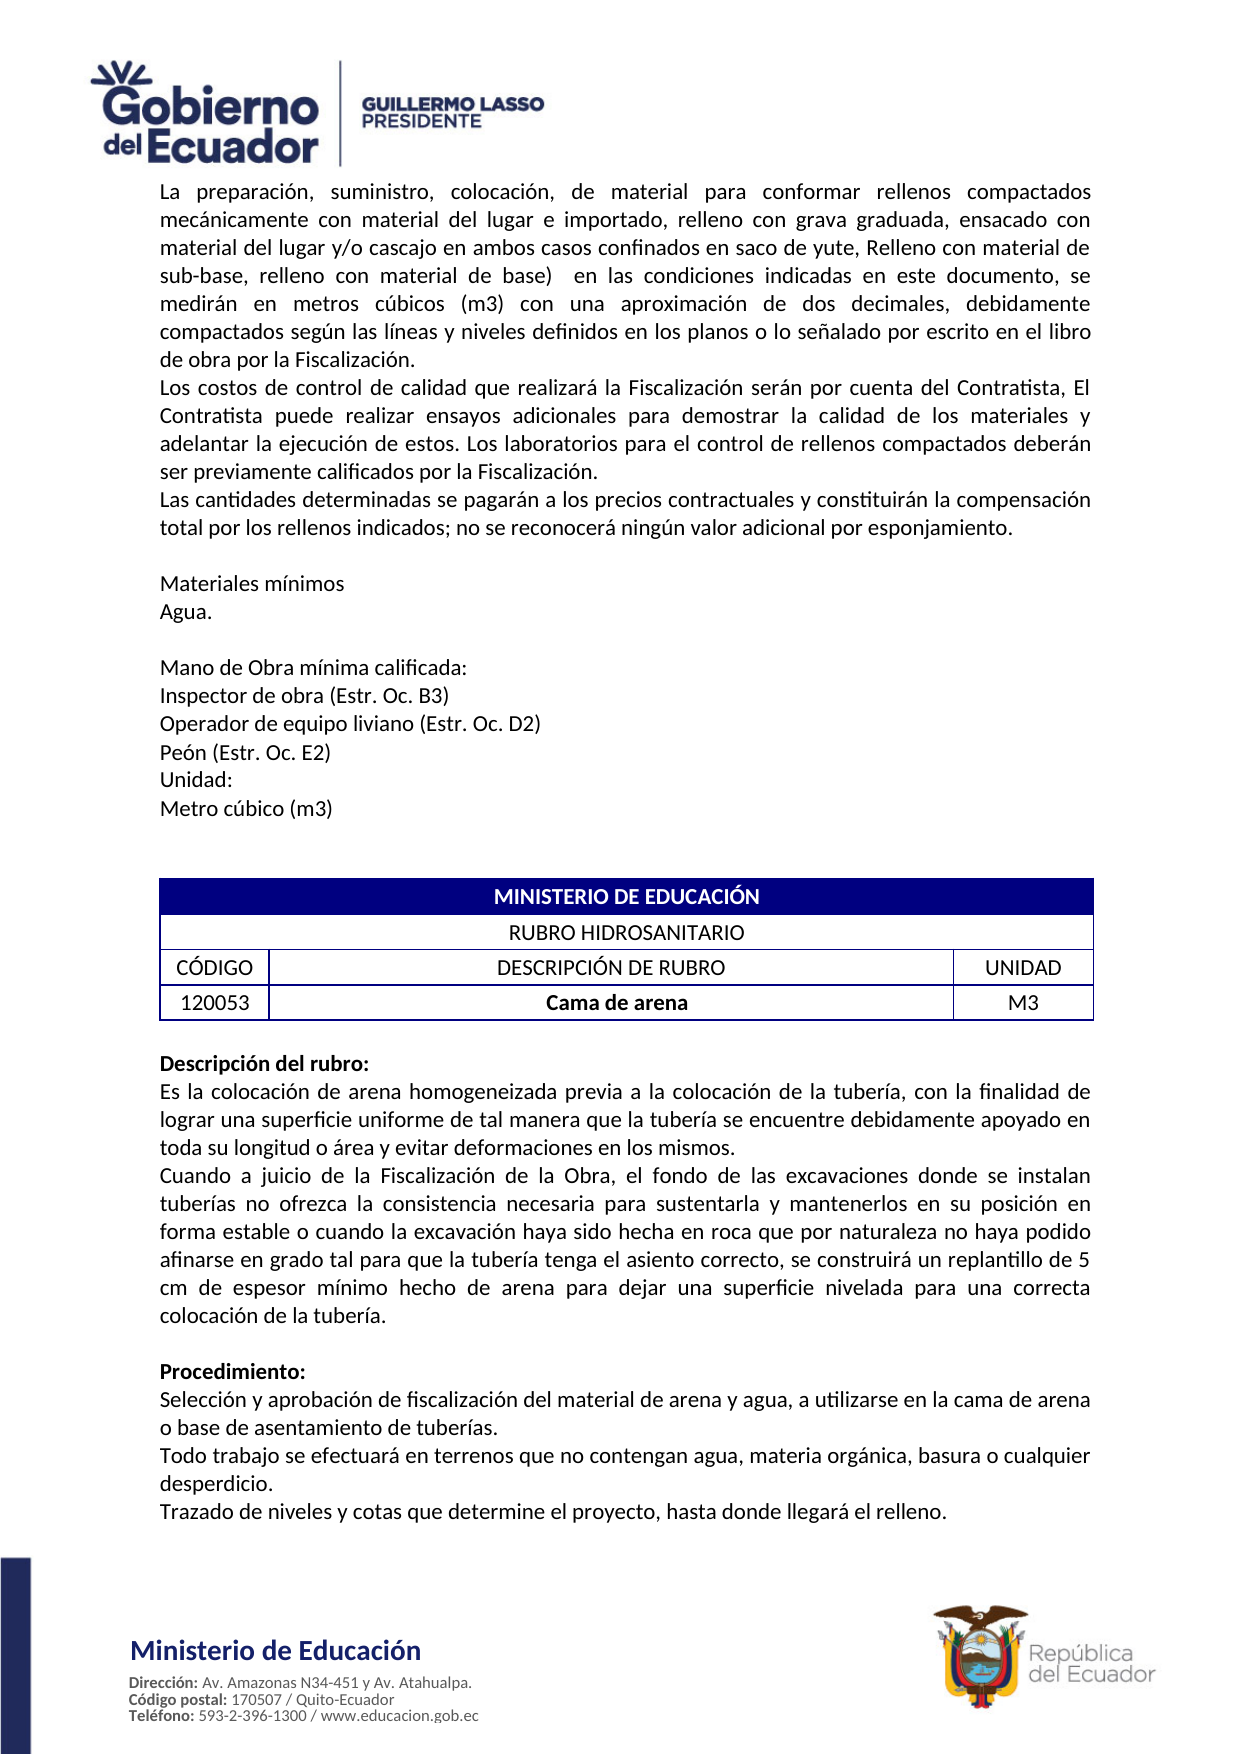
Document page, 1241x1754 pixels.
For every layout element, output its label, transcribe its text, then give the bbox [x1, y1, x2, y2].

picture [0, 1, 1241, 1754]
text Trazado de niveles y cotas que determine el proyecto, hasta donde llegará el relleno. [159, 1497, 1092, 1525]
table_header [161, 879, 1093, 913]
text Inspector de obra (Estr. Oc. B3) [159, 682, 1092, 709]
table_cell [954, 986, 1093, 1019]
text Peón (Estr. Oc. E2) [159, 738, 1092, 766]
text Las cantidades determinadas se pagarán a los precios contractuales y constituirán la compensación total por los rellenos indicados; no se reconocerá ningún valor adicional por esponjamiento. [159, 485, 1092, 541]
text Cuando a juicio de la Fiscalización de la Obra, el fondo de las excavaciones donde se instalan tuberías no ofrezca la consistencia necesaria para sustentarla y mantenerlos en su posición en forma estable o cuando la excavación haya sido hecha en roca que por naturaleza no haya podido afinarse en grado tal para que la tubería tenga el asiento correcto, se construirá un replantillo de 5 cm de espesor mínimo hecho de arena para dejar una superficie nivelada para una correcta colocación de la tubería. [159, 1161, 1092, 1329]
text Procedimiento: [159, 1357, 1092, 1385]
text Descripción del rubro: [159, 1049, 1092, 1077]
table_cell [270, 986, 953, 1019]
text Operador de equipo liviano (Estr. Oc. D2) [159, 709, 1092, 738]
text Todo trabajo se efectuará en terrenos que no contengan agua, materia orgánica, basura o cualquier desperdicio. [159, 1441, 1092, 1497]
text Agua. [159, 597, 1092, 626]
text Selección y aprobación de fiscalización del material de arena y agua, a utilizarse en la cama de arena o base de asentamiento de tuberías. [159, 1385, 1092, 1441]
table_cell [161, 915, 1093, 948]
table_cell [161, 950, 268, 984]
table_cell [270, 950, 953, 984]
text Mano de Obra mínima calificada: [159, 653, 1092, 682]
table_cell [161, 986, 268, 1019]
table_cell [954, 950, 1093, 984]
text Los costos de control de calidad que realizará la Fiscalización serán por cuenta del Contratista, El Contratista puede realizar ensayos adicionales para demostrar la calidad de los materiales y adelantar la ejecución de estos. Los laboratorios para el control de rellenos compactados deberán ser previamente calificados por la Fiscalización. [159, 373, 1092, 485]
text Es la colocación de arena homogeneizada previa a la colocación de la tubería, con la finalidad de lograr una superficie uniforme de tal manera que la tubería se encuentre debidamente apoyado en toda su longitud o área y evitar deformaciones en los mismos. [159, 1077, 1092, 1161]
text Materiales mínimos [159, 569, 1092, 597]
text Metro cúbico (m3) [159, 794, 1092, 822]
text Unidad: [159, 766, 1092, 794]
text La preparación, suministro, colocación, de material para conformar rellenos compactados mecánicamente con material del lugar e importado, relleno con grava graduada, ensacado con material del lugar y/o cascajo en ambos casos confinados en saco de yute, Relleno con material de sub-base, relleno con material de base) en las condiciones indicadas en este documento, se medirán en metros cúbicos (m3) con una aproximación de dos decimales, debidamente compactados según las líneas y niveles definidos en los planos o lo señalado por escrito en el libro de obra por la Fiscalización. [159, 177, 1092, 373]
